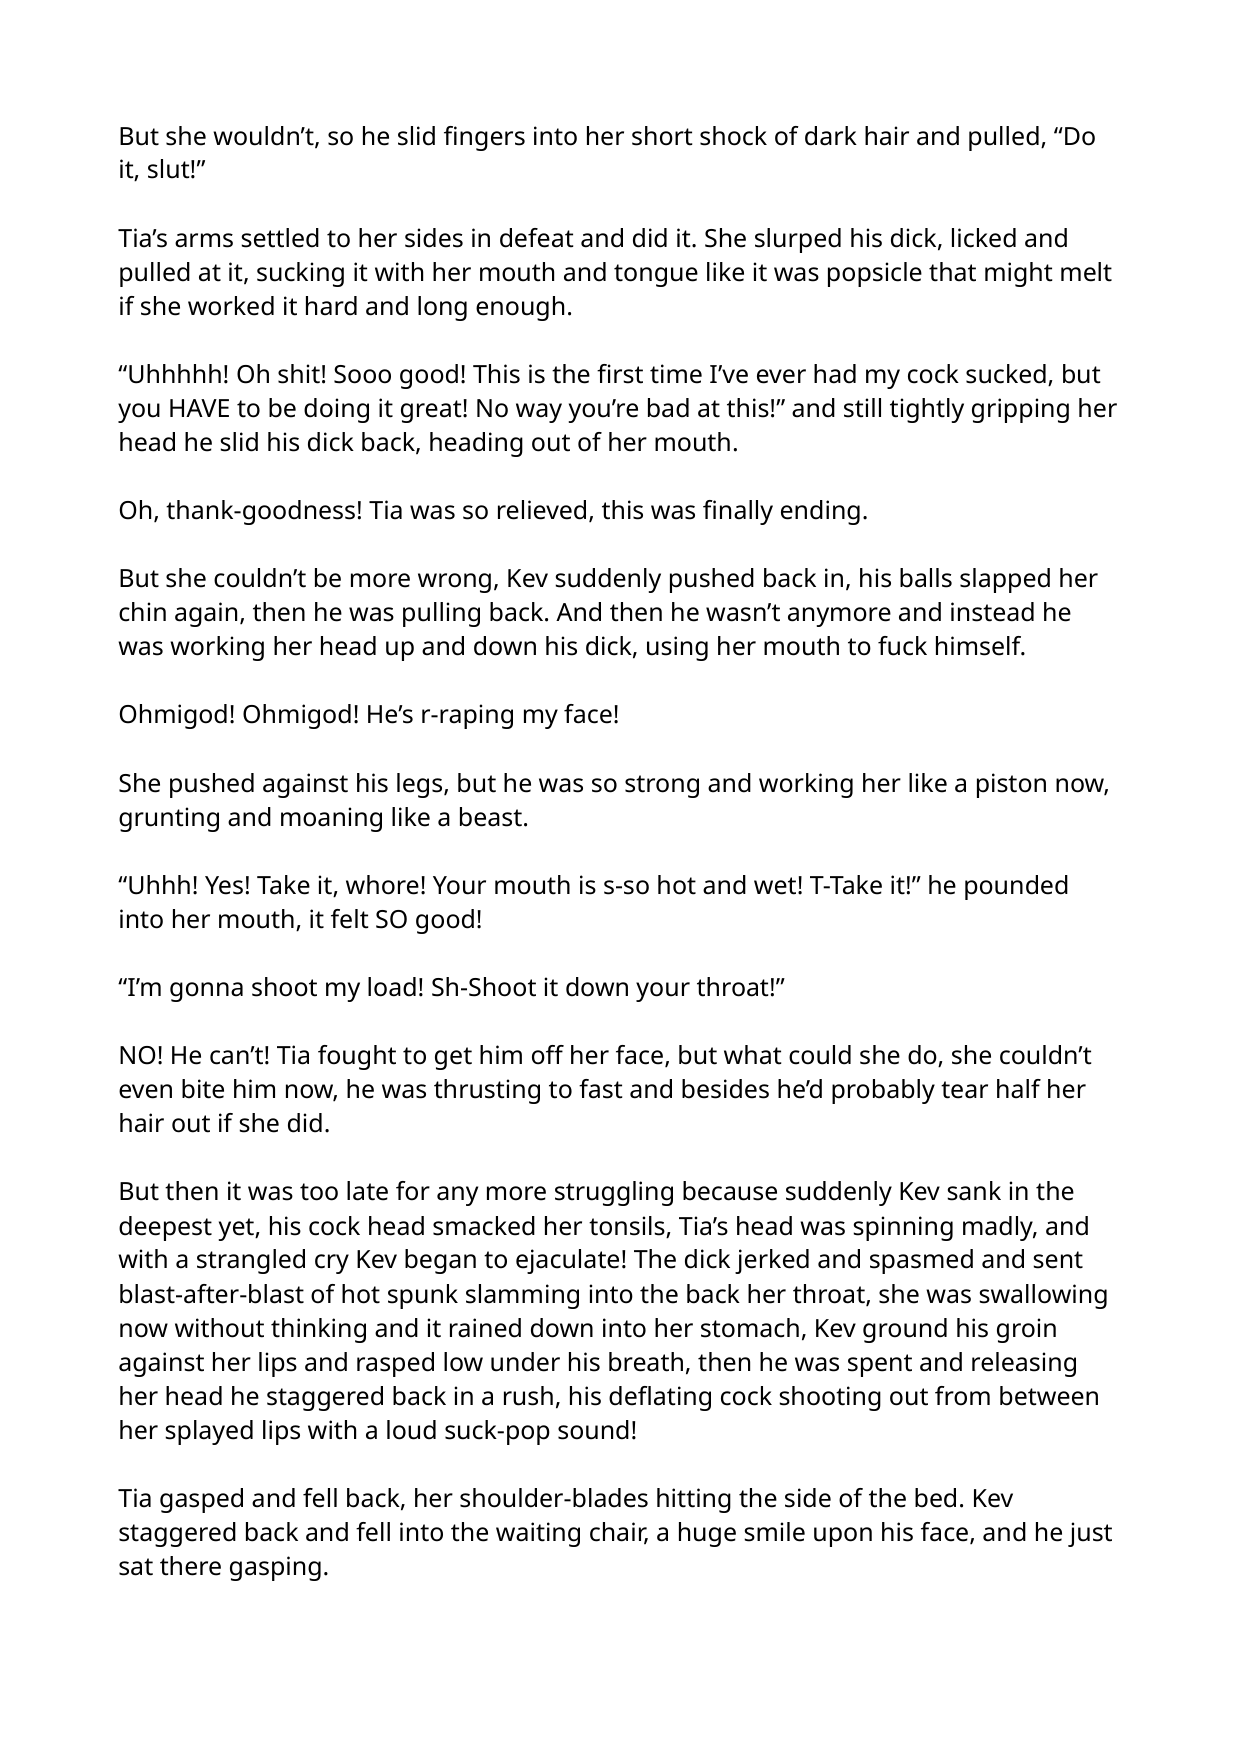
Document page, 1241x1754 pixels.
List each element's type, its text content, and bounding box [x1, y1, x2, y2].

text But she couldn’t be more wrong, Kev suddenly pushed back in, his balls slapped her chin again, then he was pulling back. And then he wasn’t anymore and instead he was working her head up and down his dick, using her mouth to fuck himself. [118, 561, 1122, 663]
text Ohmigod! Ohmigod! He’s r-raping my face! [118, 697, 1122, 731]
text She pushed against his legs, but he was so strong and working her like a piston now, grunting and moaning like a beast. [118, 765, 1122, 833]
text “Uhhhhh! Oh shit! Sooo good! This is the first time I’ve ever had my cock sucked, but you HAVE to be doing it great! No way you’re bad at this!” and still tightly gripping her head he slid his dick back, heading out of her mouth. [118, 357, 1122, 459]
text “Uhhh! Yes! Take it, whore! Your mouth is s-so hot and wet! T-Take it!” he pounded into her mouth, it felt SO good! [118, 867, 1122, 936]
text But she wouldn’t, so he slid fingers into her short shock of dark hair and pulled, “Do it, slut!” [118, 118, 1122, 186]
text Oh, thank-goodness! Tia was so relieved, this was finally ending. [118, 493, 1122, 527]
text Tia gasped and fell back, her shoulder-blades hitting the side of the bed. Kev staggered back and fell into the waiting chair, a huge smile upon his face, and he just sat there gasping. [118, 1481, 1122, 1583]
text But then it was too late for any more struggling because suddenly Kev sank in the deepest yet, his cock head smacked her tonsils, Tia’s head was spinning madly, and with a strangled cry Kev began to ejaculate! The dick jerked and spasmed and sent blast-after-blast of hot spunk slamming into the back her throat, she was swallowing now without thinking and it rained down into her stomach, Kev ground his groin against her lips and rasped low under his breath, then he was spent and releasing her head he staggered back in a rush, his deflating cock shooting out from between her splayed lips with a loud suck-pop sound! [118, 1174, 1122, 1447]
text “I’m gonna shoot my load! Sh-Shoot it down your throat!” [118, 970, 1122, 1004]
text NO! He can’t! Tia fought to get him off her face, but what could she do, she couldn’t even bite him now, he was thrusting to fast and besides he’d probably tear half her hair out if she did. [118, 1038, 1122, 1140]
text Tia’s arms settled to her sides in defeat and did it. She slurped his dick, licked and pulled at it, sucking it with her mouth and tongue like it was popsicle that might melt if she worked it hard and long enough. [118, 220, 1122, 322]
